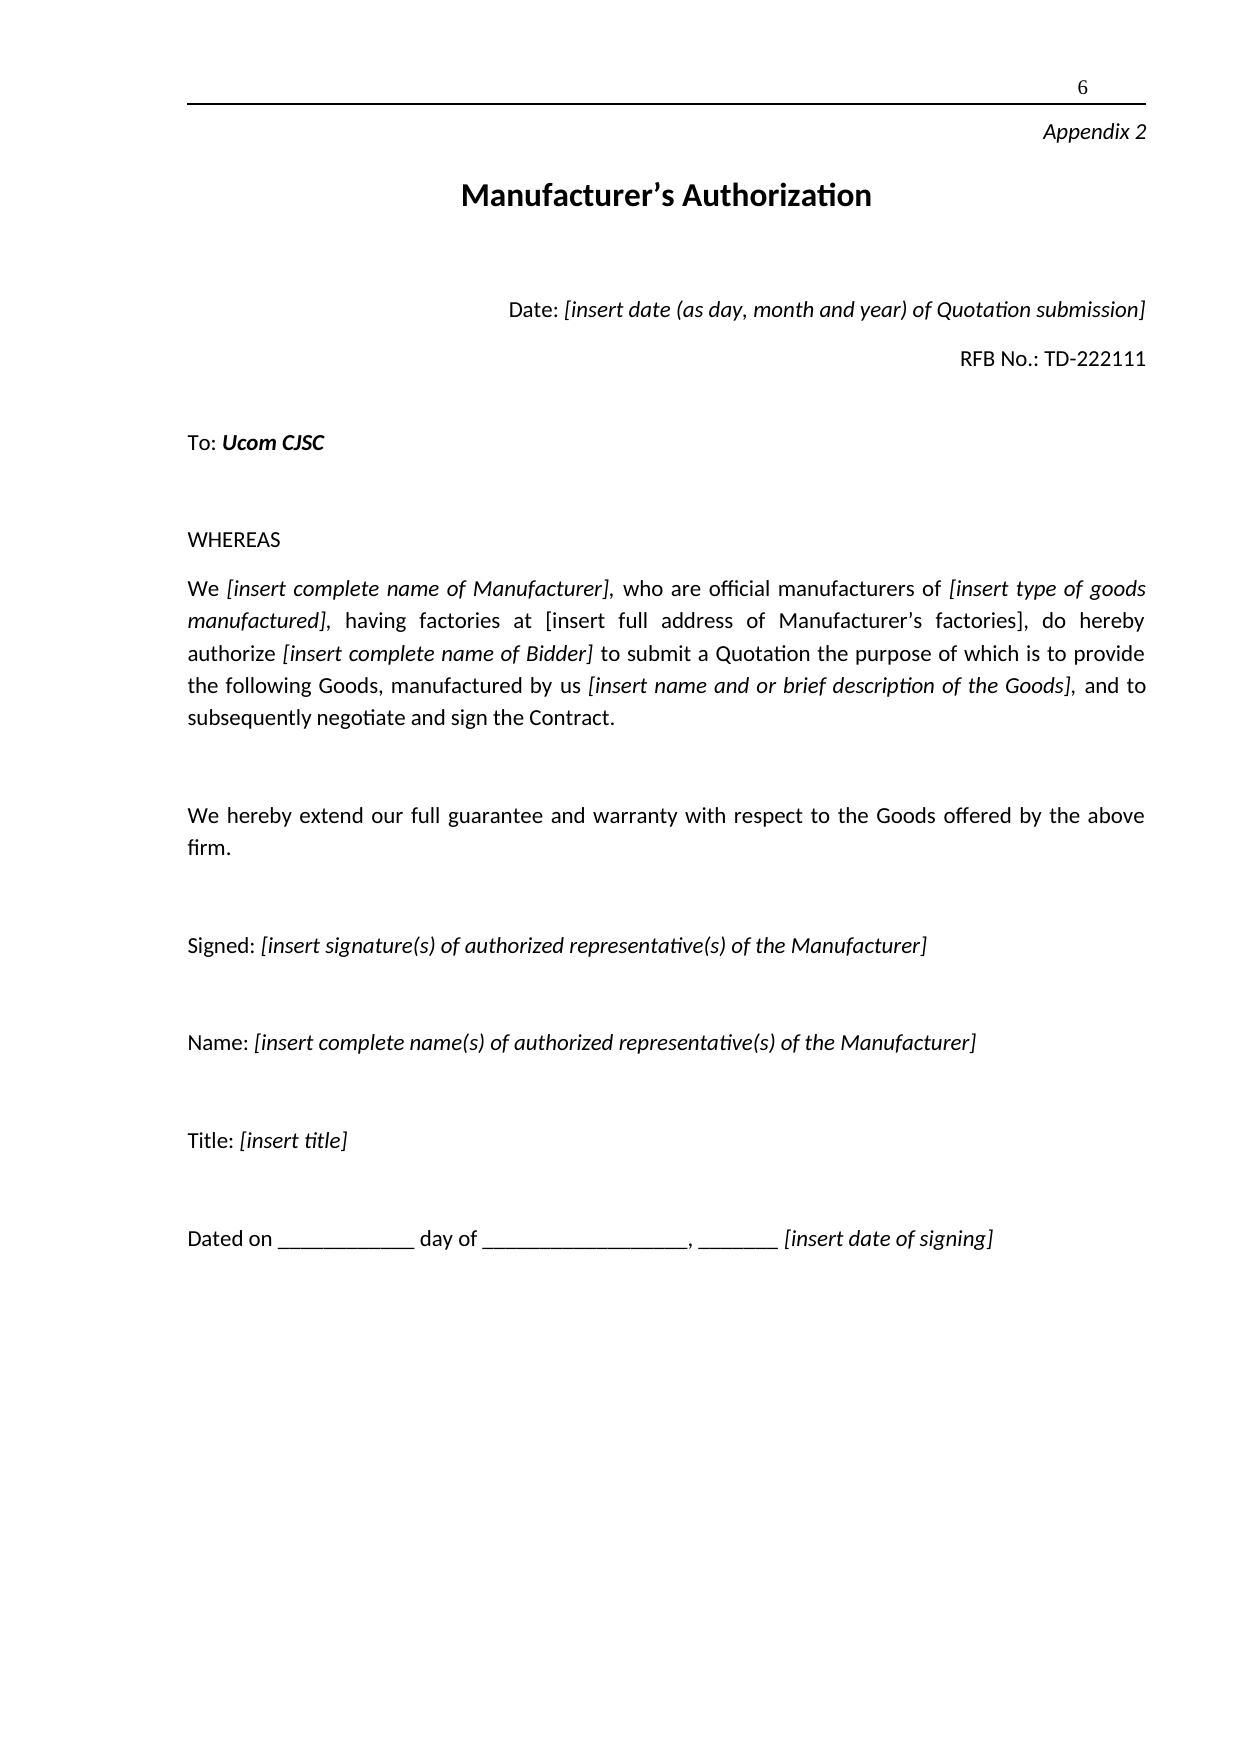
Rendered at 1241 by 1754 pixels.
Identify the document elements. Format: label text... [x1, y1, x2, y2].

text Dated on ____________ day of __________________, _______ [insert date of signing] [187, 1224, 1146, 1252]
text WHEREAS [187, 526, 1146, 553]
text Signed: [insert signature(s) of authorized representative(s) of the Manufacturer] [187, 931, 1146, 959]
text Manufacturer’s Authorization [187, 174, 1146, 215]
text Appendix 2 [187, 117, 1146, 145]
text To: Ucom CJSC [187, 428, 1146, 456]
text Title: [insert title] [187, 1126, 1146, 1154]
text We hereby extend our full guarantee and warranty with respect to the Goods offered by the above firm. [187, 801, 1146, 861]
text Name: [insert complete name(s) of authorized representative(s) of the Manufacturer] [187, 1028, 1146, 1056]
text RFB No.: TD-222111 [187, 344, 1146, 372]
text Date: [insert date (as day, month and year) of Quotation submission] [187, 295, 1146, 323]
text We [insert complete name of Manufacturer], who are official manufacturers of [insert type of goods manufactured], having factories at [insert full address of Manufacturer’s factories], do hereby authorize [insert complete name of Bidder] to submit a Quotation the purpose of which is to provide the following Goods, manufactured by us [insert name and or brief description of the Goods], and to subsequently negotiate and sign the Contract. [187, 574, 1146, 731]
